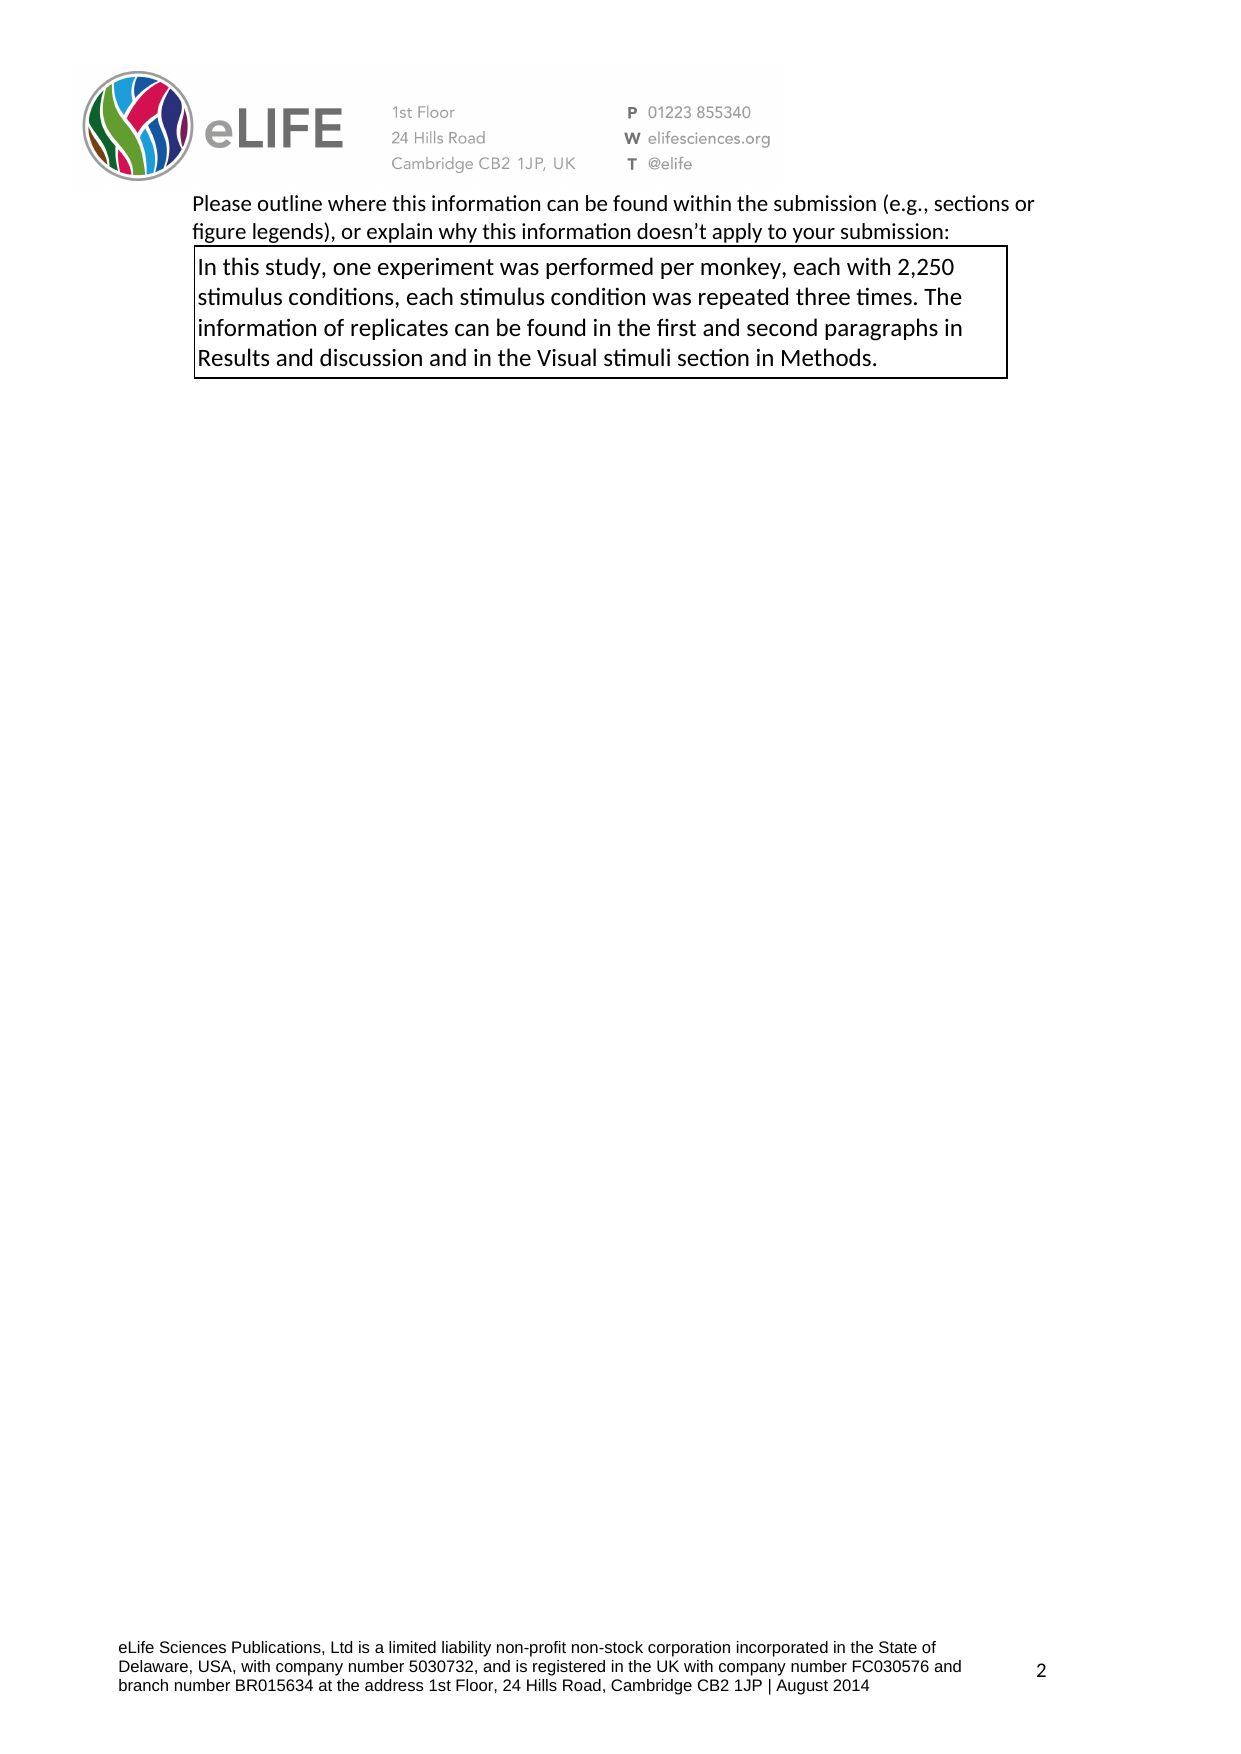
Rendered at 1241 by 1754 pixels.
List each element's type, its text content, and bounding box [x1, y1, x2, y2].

text In this study, one experiment was performed per monkey, each with 2,250 stimulus conditions, each stimulus condition was repeated three times. The information of replicates can be found in the first and second paragraphs in Results and discussion and in the Visual stimuli section in Methods. [195, 249, 1006, 375]
picture [73, 58, 783, 189]
text Please outline where this information can be found within the submission (e.g., sections or figure legends), or explain why this information doesn’t apply to your submission: [192, 189, 1053, 245]
